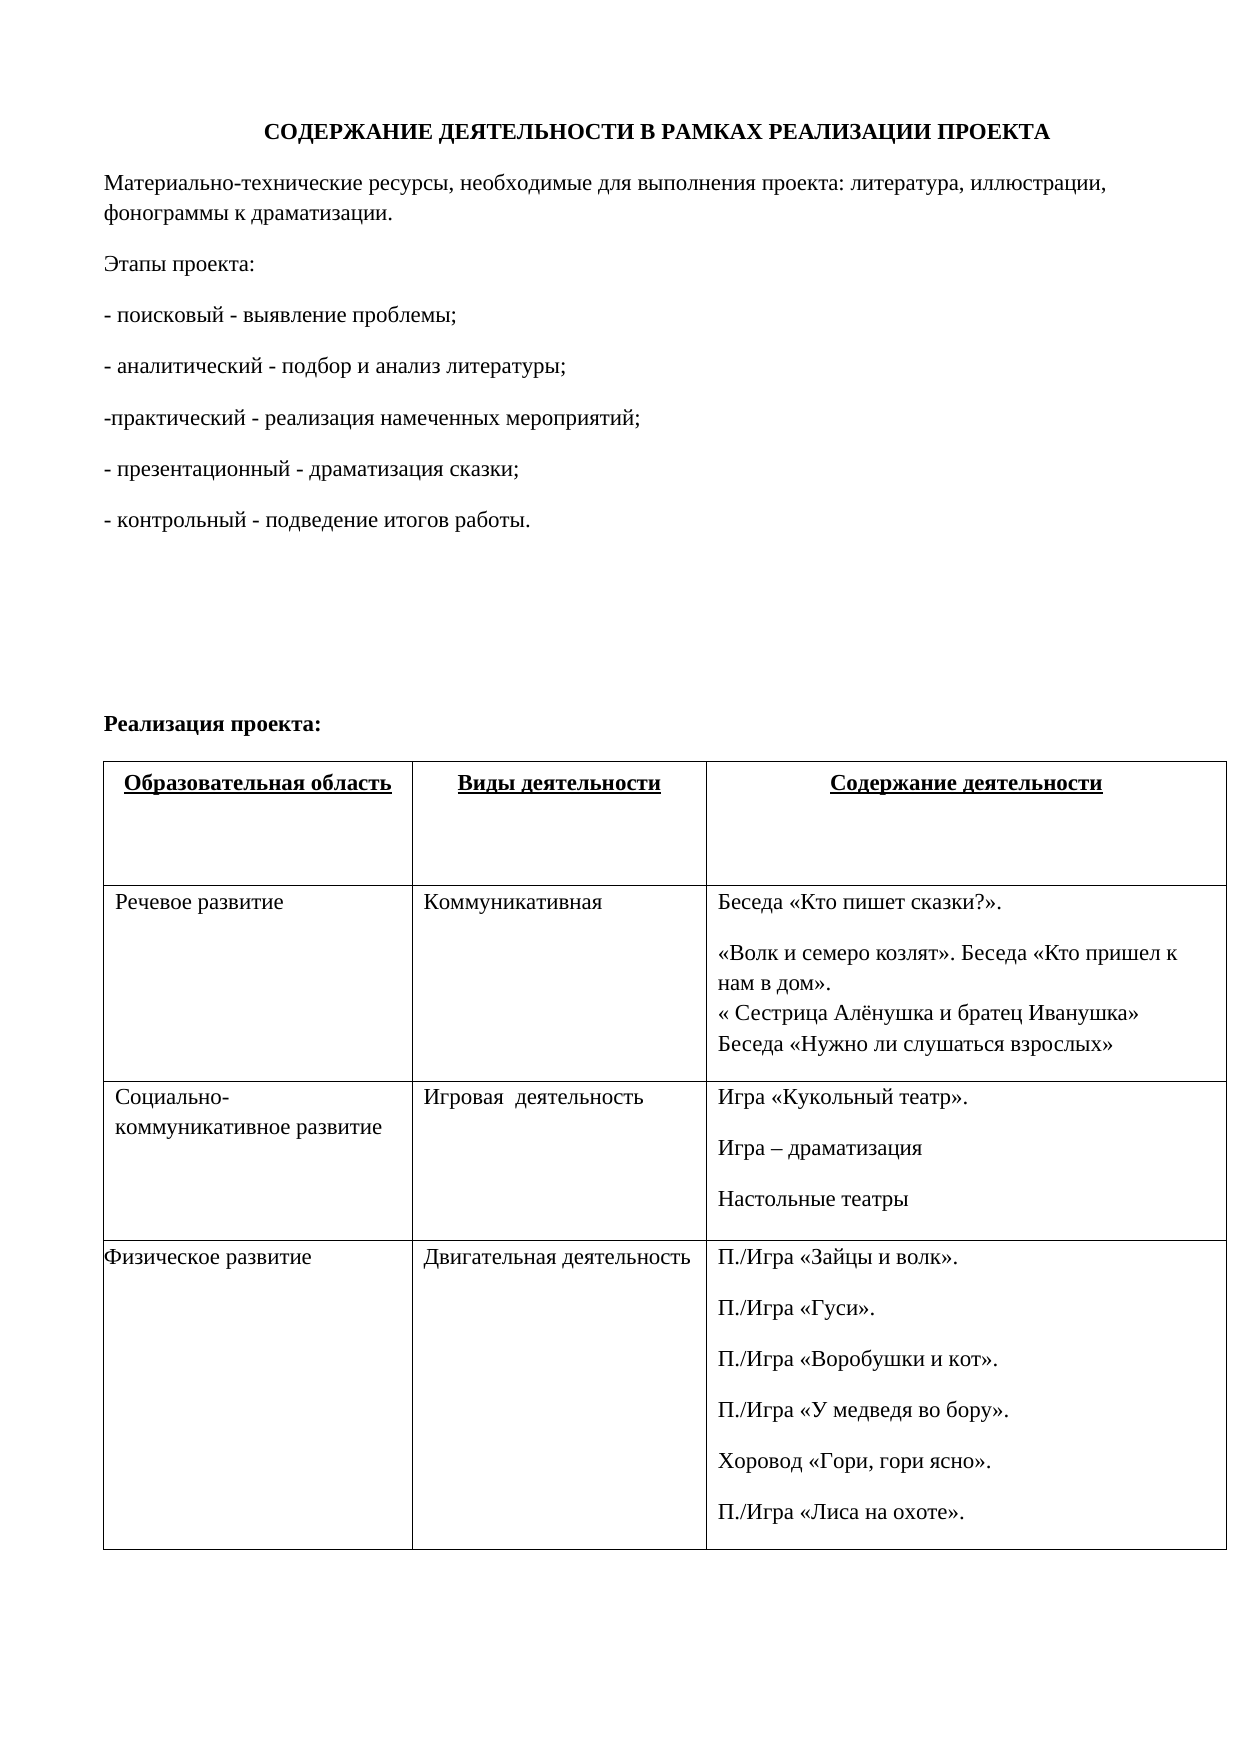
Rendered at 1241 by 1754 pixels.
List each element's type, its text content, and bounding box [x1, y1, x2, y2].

table_cell Социально- коммуникативное развитие [104, 1082, 412, 1240]
text -практический - реализация намеченных мероприятий; [103, 403, 1211, 430]
table_cell Физическое развитие [104, 1241, 412, 1549]
table_cell Коммуникативная [413, 886, 706, 1081]
text СОДЕРЖАНИЕ ДЕЯТЕЛЬНОСТИ В РАМКАХ РЕАЛИЗАЦИИ ПРОЕКТА [103, 118, 1211, 144]
table_cell Игровая деятельность [413, 1082, 706, 1240]
text Этапы проекта: [103, 250, 1211, 277]
text - аналитический - подбор и анализ литературы; [103, 352, 1211, 379]
text Реализация проекта: [103, 710, 1167, 736]
table_header Виды деятельности [413, 762, 706, 885]
table_cell Беседа «Кто пишет сказки?». «Волк и семеро козлят». Беседа «Кто пришел к нам в дом». « Сестрица Алёнушка и братец Иванушка» Беседа «Нужно ли слушаться взрослых» [707, 886, 1226, 1081]
table_cell П./Игра «Зайцы и волк». П./Игра «Гуси». П./Игра «Воробушки и кот». П./Игра «У медведя во бору». Хоровод «Гори, гори ясно». П./Игра «Лиса на охоте». [707, 1241, 1226, 1549]
text Материально-технические ресурсы, необходимые для выполнения проекта: литература, иллюстрации, фонограммы к драматизации. [103, 169, 1211, 226]
text - поисковый - выявление проблемы; [103, 301, 1211, 328]
table_cell Речевое развитие [104, 886, 412, 1081]
table_cell Игра «Кукольный театр». Игра – драматизация Настольные театры [707, 1082, 1226, 1240]
table_header Содержание деятельности [707, 762, 1226, 885]
table_header Образовательная область [104, 762, 412, 885]
text - презентационный - драматизация сказки; [103, 454, 1211, 481]
text - контрольный - подведение итогов работы. [103, 506, 1211, 532]
table_cell Двигательная деятельность [413, 1241, 706, 1549]
